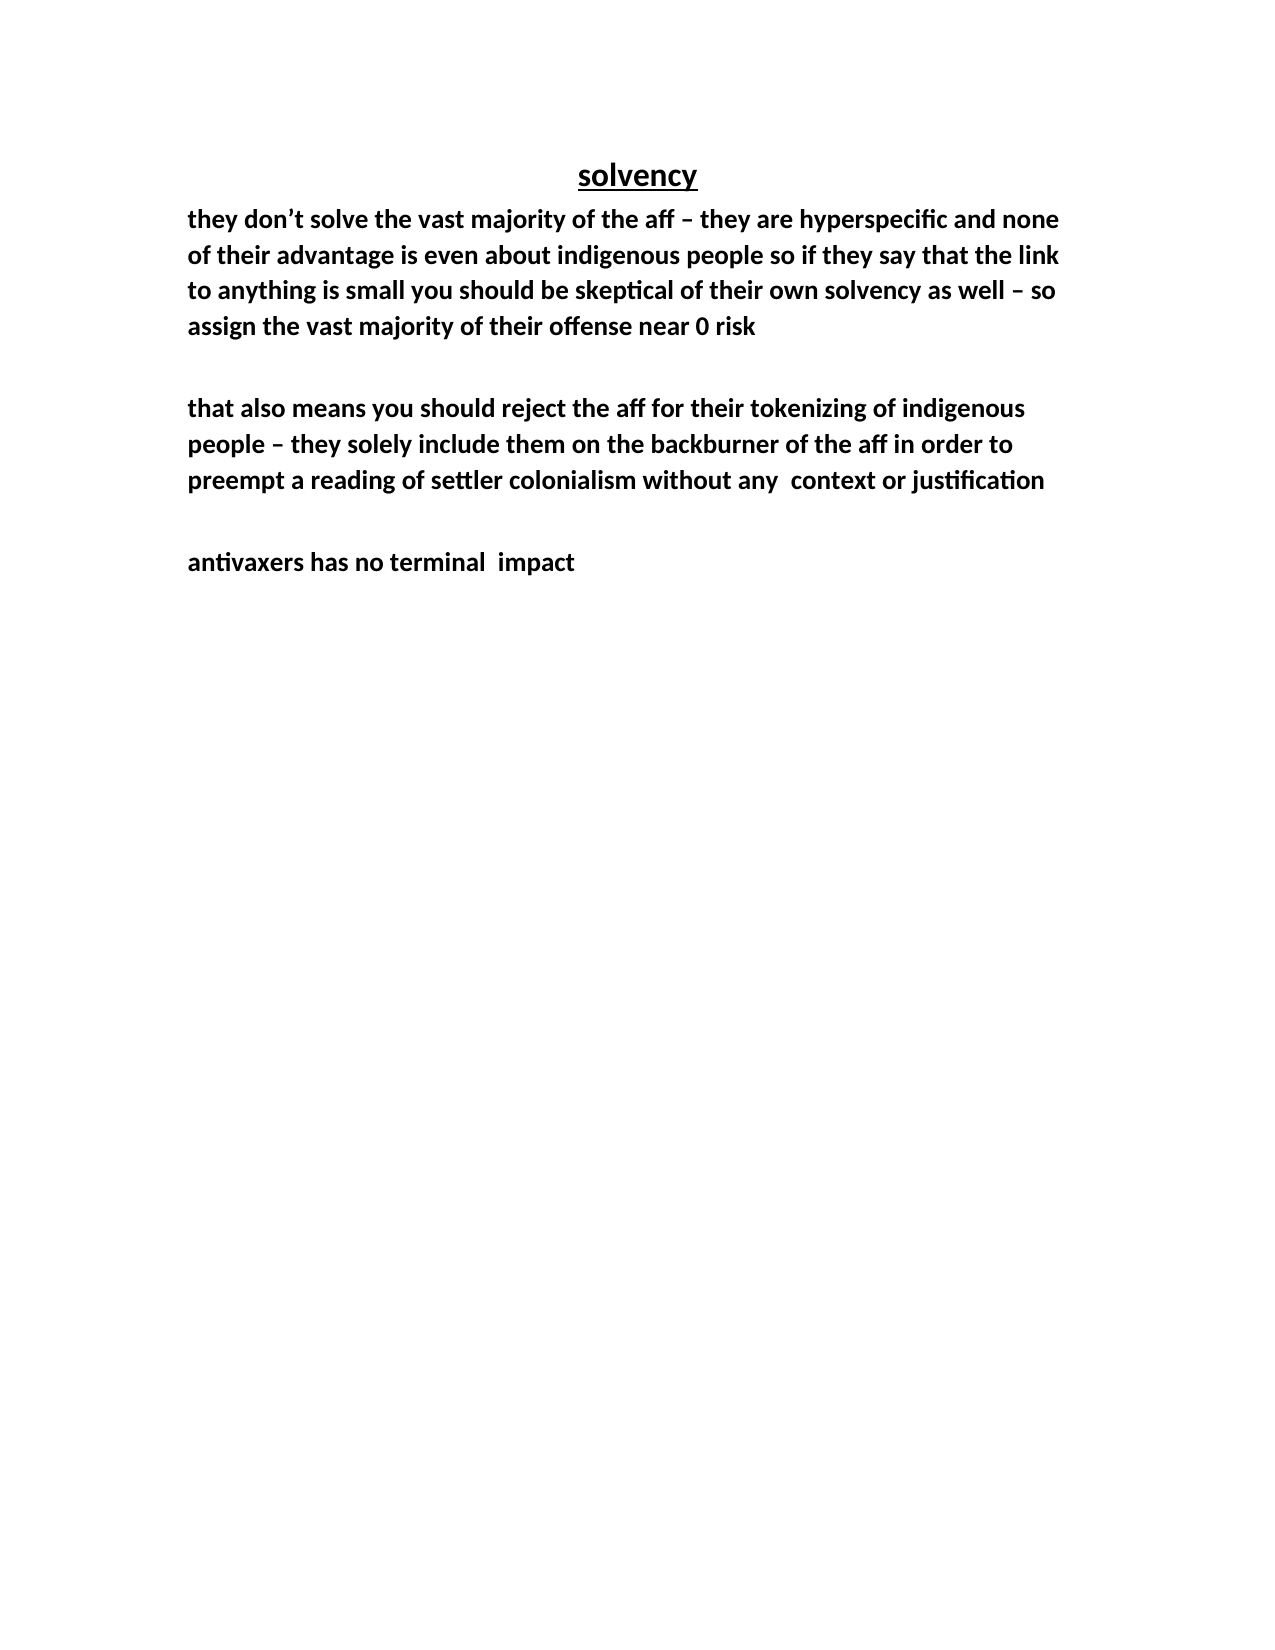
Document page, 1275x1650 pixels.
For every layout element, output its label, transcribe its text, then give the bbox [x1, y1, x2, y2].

subtitle antivaxers has no terminal impact [187, 545, 1087, 578]
subtitle they don’t solve the vast majority of the aff – they are hyperspecific and none of their advantage is even about indigenous people so if they say that the link to anything is small you should be skeptical of their own solvency as well – so assign the vast majority of their offense near 0 risk [187, 202, 1087, 342]
subtitle solvency [187, 154, 1087, 195]
subtitle that also means you should reject the aff for their tokenizing of indigenous people – they solely include them on the backburner of the aff in order to preempt a reading of settler colonialism without any context or justification [187, 392, 1087, 496]
